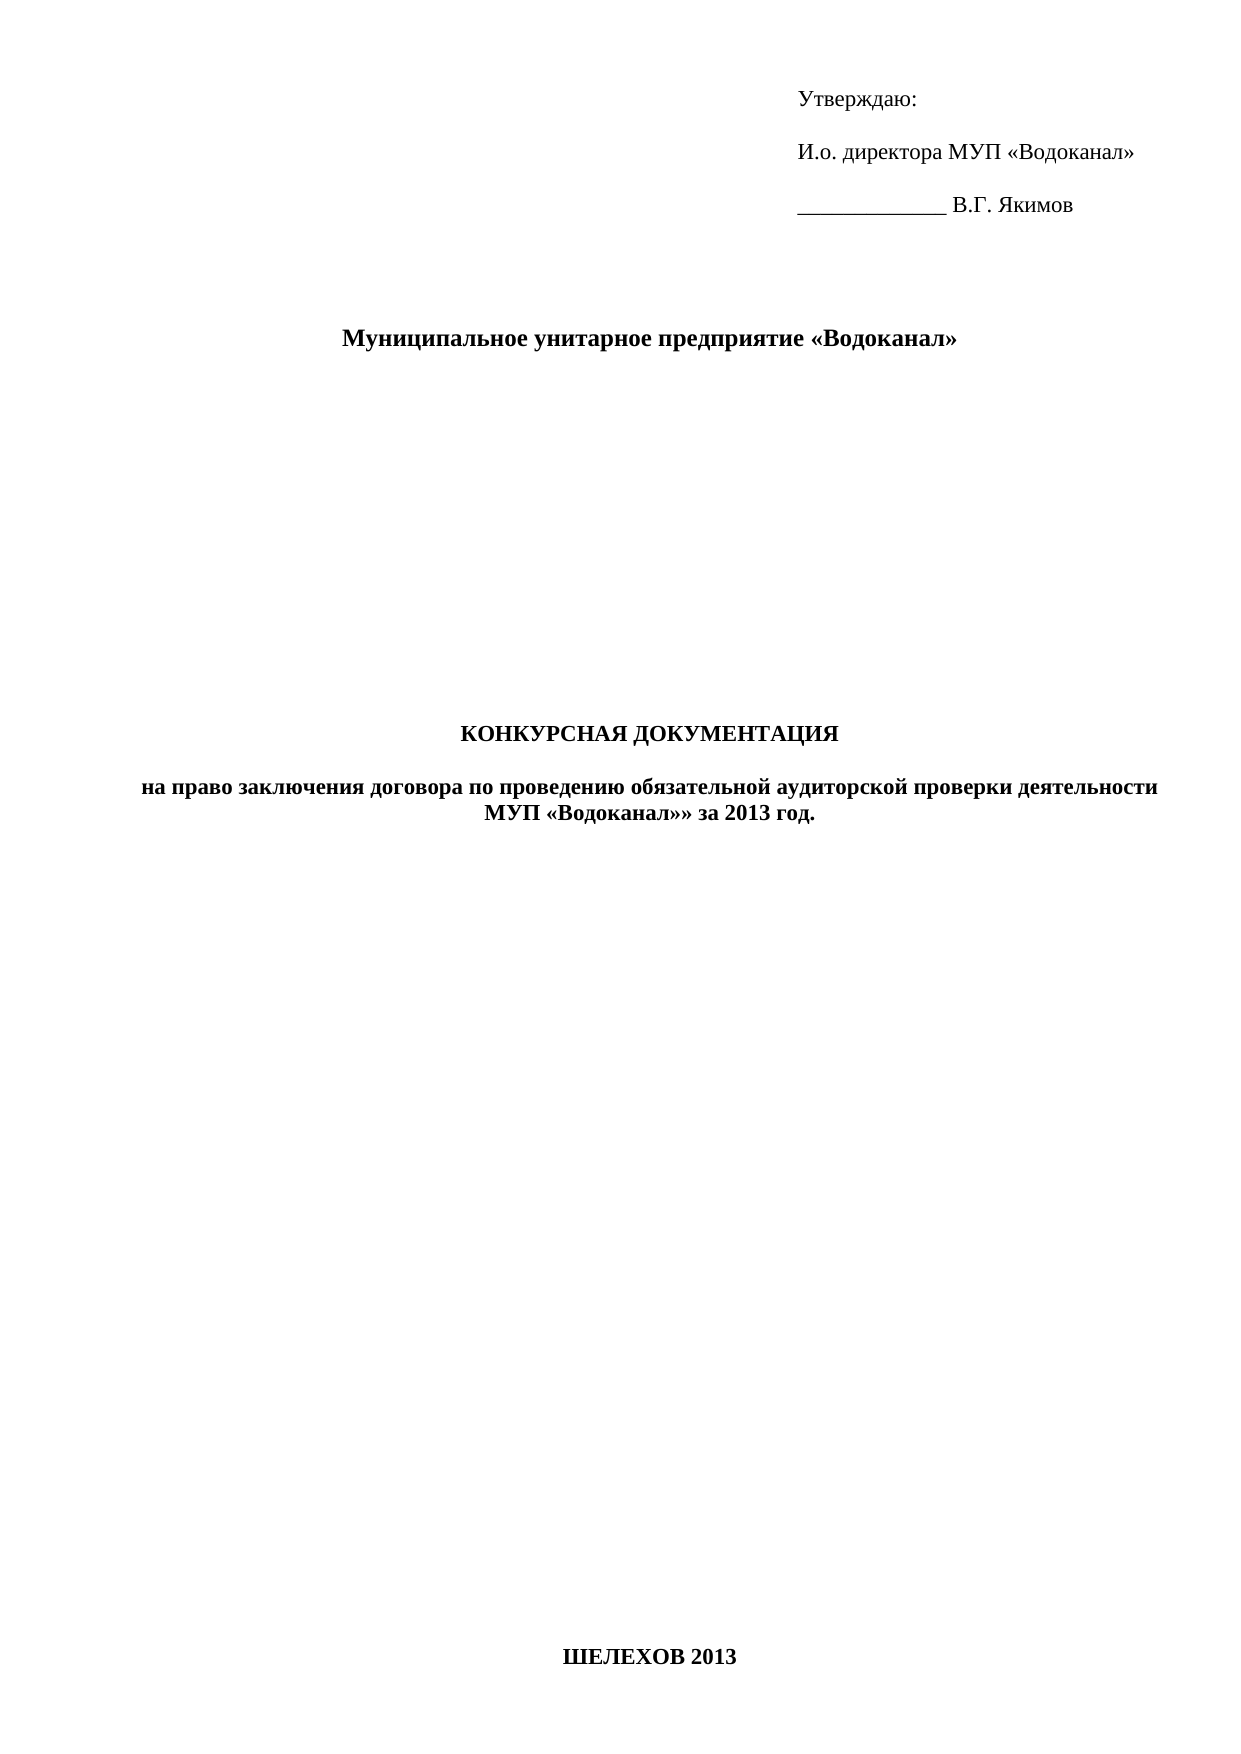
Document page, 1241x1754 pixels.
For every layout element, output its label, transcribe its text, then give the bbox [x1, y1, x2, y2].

title Утверждаю: [118, 85, 1181, 112]
text на право заключения договора по проведению обязательной аудиторской проверки деятельности МУП «Водоканал»» за 2013 год. [118, 773, 1181, 826]
text ШЕЛЕХОВ 2013 [118, 1643, 1181, 1669]
title И.о. директора МУП «Водоканал» [118, 138, 1181, 164]
title _____________ В.Г. Якимов [118, 191, 1181, 217]
title Муниципальное унитарное предприятие «Водоканал» [118, 323, 1181, 351]
title КОНКУРСНАЯ ДОКУМЕНТАЦИЯ [118, 720, 1181, 747]
